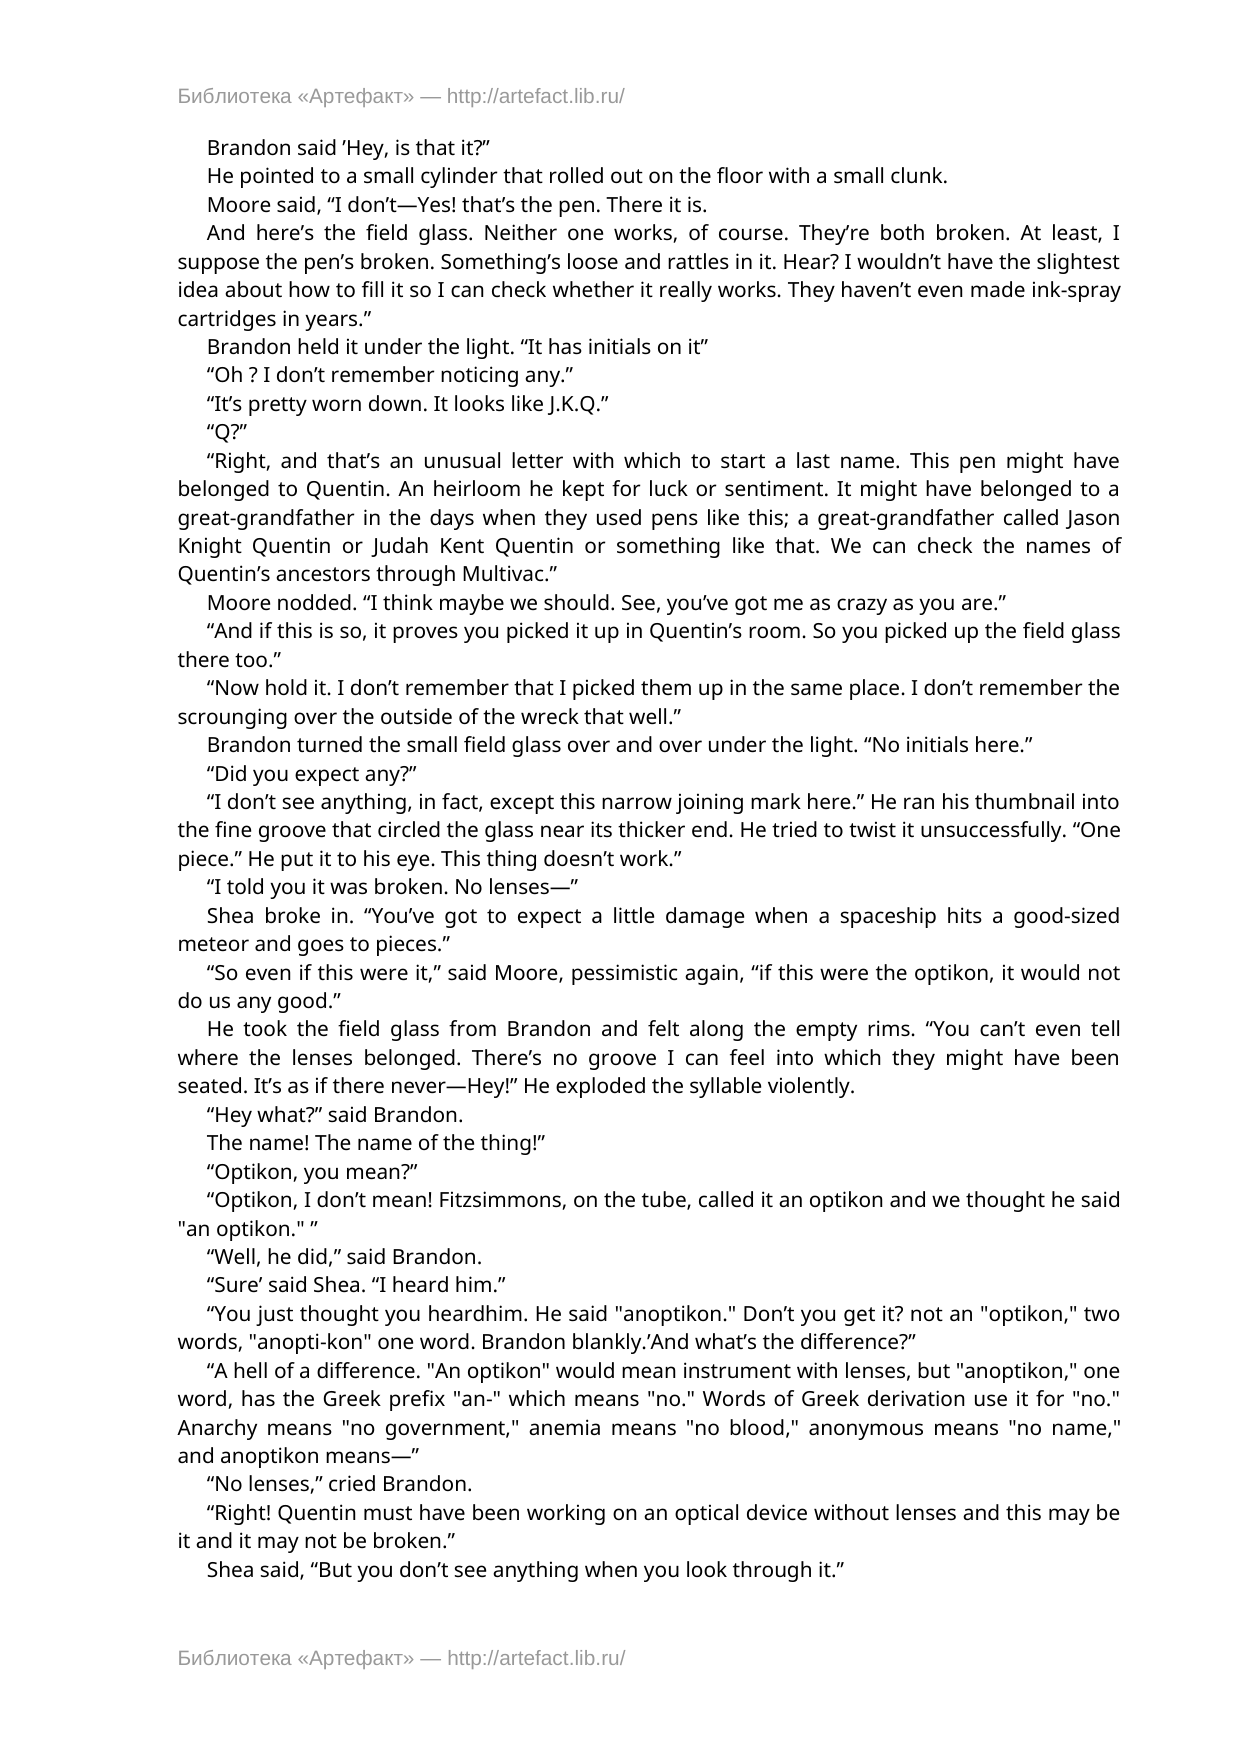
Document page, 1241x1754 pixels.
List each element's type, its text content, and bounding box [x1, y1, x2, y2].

text “Sure’ said Shea. “I heard him.” [177, 1271, 1122, 1299]
text “No lenses,” cried Brandon. [177, 1469, 1122, 1498]
text “Right, and that’s an unusual letter with which to start a last name. This pen might have belonged to Quentin. An heirloom he kept for luck or sentiment. It might have belonged to a great-grandfather in the days when they used pens like this; a great-grandfather called Jason Knight Quentin or Judah Kent Quentin or something like that. We can check the names of Quentin’s ancestors through Multivac.” [177, 446, 1122, 588]
text “It’s pretty worn down. It looks like J.K.Q.” [177, 389, 1122, 417]
text He pointed to a small cylinder that rolled out on the floor with a small clunk. [177, 161, 1122, 190]
text “And if this is so, it proves you picked it up in Quentin’s room. So you picked up the field glass there too.” [177, 616, 1122, 673]
text “Well, he did,” said Brandon. [177, 1242, 1122, 1271]
text “Optikon, you mean?” [177, 1157, 1122, 1185]
text Brandon said ’Hey, is that it?” [177, 133, 1122, 161]
text “I told you it was broken. No lenses—” [177, 872, 1122, 901]
text Brandon turned the small field glass over and over under the light. “No initials here.” [177, 730, 1122, 759]
text “Optikon, I don’t mean! Fitzsimmons, on the tube, called it an optikon and we thought he said "an optikon." ” [177, 1185, 1122, 1242]
text “A hell of a difference. "An optikon" would mean instrument with lenses, but "anoptikon," one word, has the Greek prefix "an-" which means "no." Words of Greek derivation use it for "no." Anarchy means "no government," anemia means "no blood," anonymous means "no name," and anoptikon means—” [177, 1356, 1122, 1469]
text Shea broke in. “You’ve got to expect a little damage when a spaceship hits a good-sized meteor and goes to pieces.” [177, 901, 1122, 958]
text Shea said, “But you don’t see anything when you look through it.” [177, 1555, 1122, 1583]
text “I don’t see anything, in fact, except this narrow joining mark here.” He ran his thumbnail into the fine groove that circled the glass near its thicker end. He tried to twist it unsuccessfully. “One piece.” He put it to his eye. This thing doesn’t work.” [177, 787, 1122, 872]
text “Now hold it. I don’t remember that I picked them up in the same place. I don’t remember the scrounging over the outside of the wreck that well.” [177, 673, 1122, 730]
text “You just thought you heardhim. He said "anoptikon." Don’t you get it? not an "optikon," two words, "anopti-kon" one word. Brandon blankly.’And what’s the difference?” [177, 1299, 1122, 1356]
text And here’s the field glass. Neither one works, of course. They’re both broken. At least, I suppose the pen’s broken. Something’s loose and rattles in it. Hear? I wouldn’t have the slightest idea about how to fill it so I can check whether it really works. They haven’t even made ink-spray cartridges in years.” [177, 218, 1122, 332]
text “Hey what?” said Brandon. [177, 1100, 1122, 1128]
text Moore nodded. “I think maybe we should. See, you’ve got me as crazy as you are.” [177, 588, 1122, 616]
text “So even if this were it,” said Moore, pessimistic again, “if this were the optikon, it would not do us any good.” [177, 958, 1122, 1014]
text Brandon held it under the light. “It has initials on it” [177, 332, 1122, 361]
text Moore said, “I don’t—Yes! that’s the pen. There it is. [177, 190, 1122, 218]
text “Q?” [177, 417, 1122, 446]
text He took the field glass from Brandon and felt along the empty rims. “You can’t even tell where the lenses belonged. There’s no groove I can feel into which they might have been seated. It’s as if there never—Hey!” He exploded the syllable violently. [177, 1014, 1122, 1100]
text “Oh ? I don’t remember noticing any.” [177, 361, 1122, 389]
text “Did you expect any?” [177, 759, 1122, 787]
text The name! The name of the thing!” [177, 1128, 1122, 1157]
text “Right! Quentin must have been working on an optical device without lenses and this may be it and it may not be broken.” [177, 1498, 1122, 1555]
